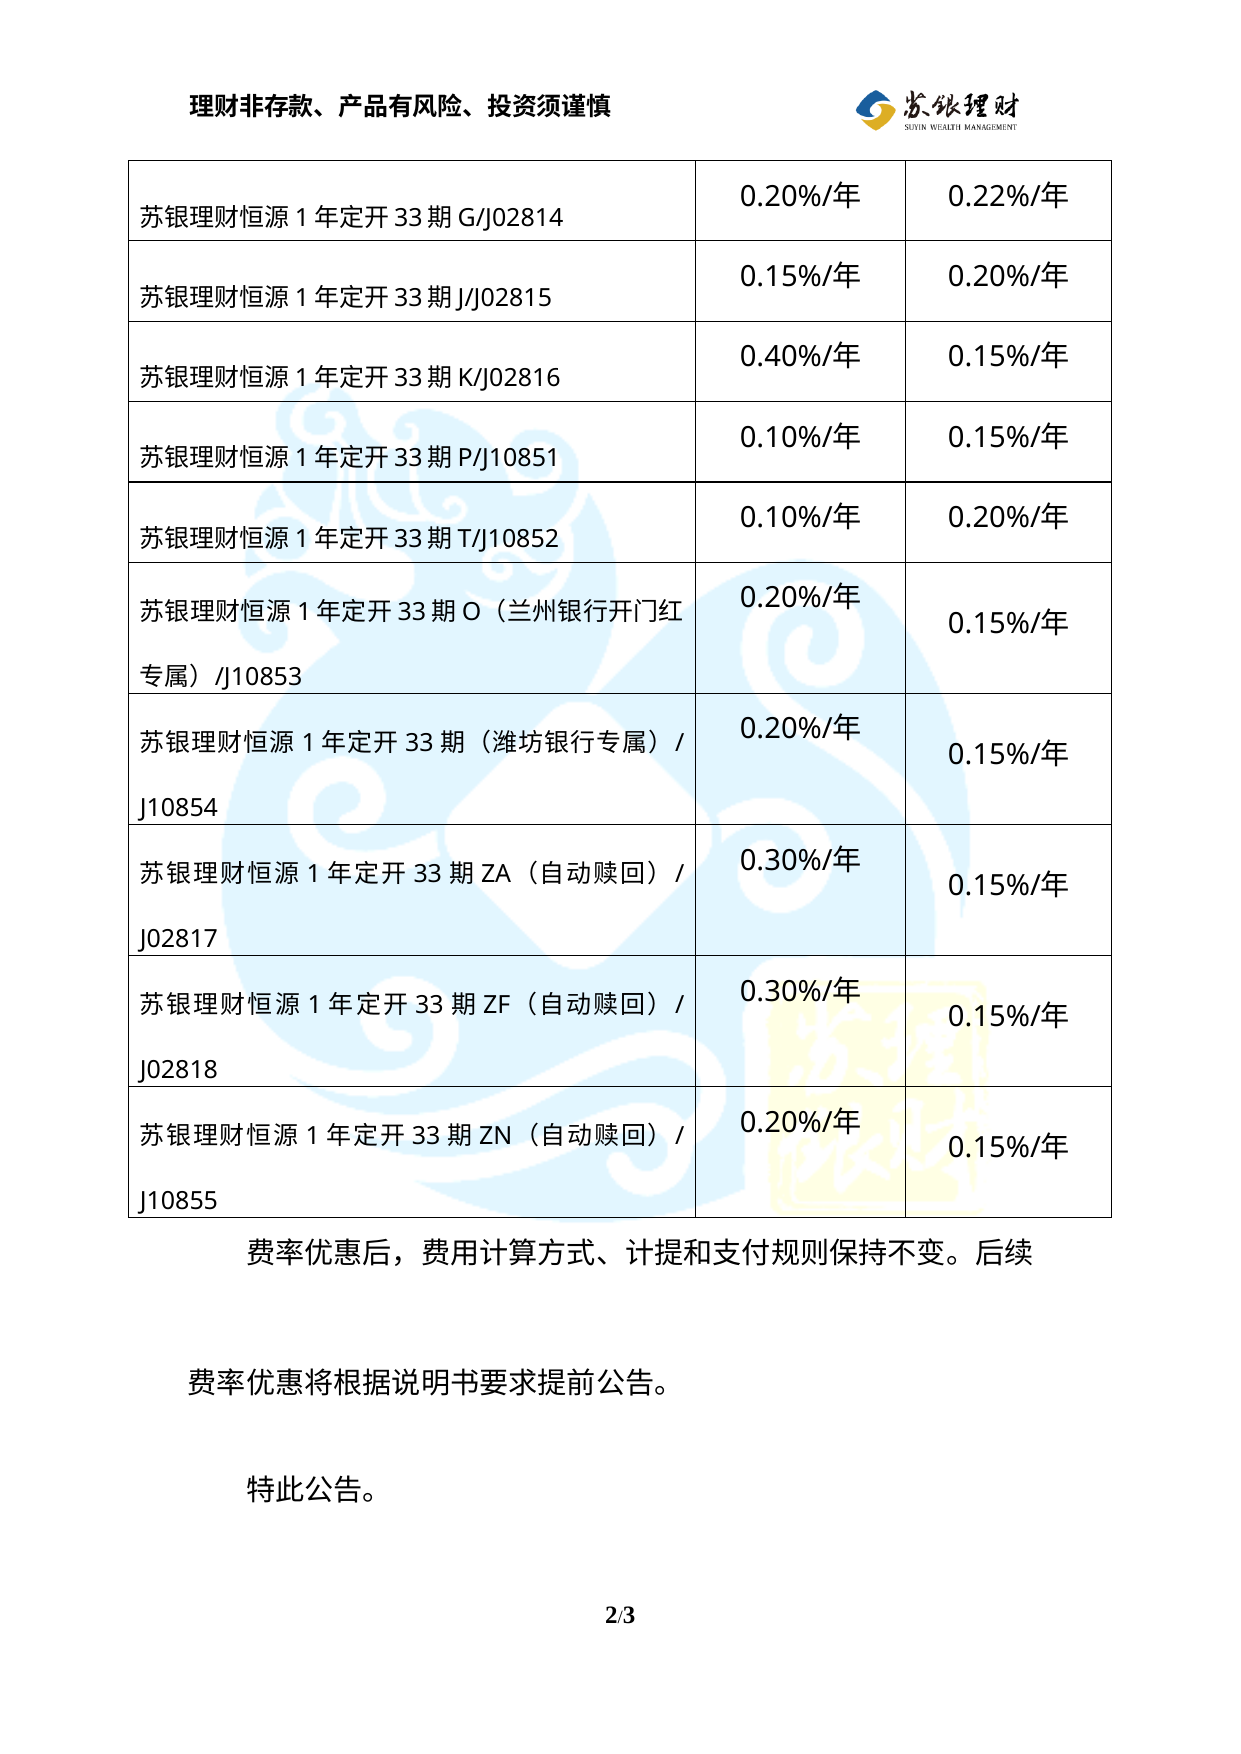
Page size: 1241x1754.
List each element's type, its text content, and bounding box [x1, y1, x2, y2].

table_cell 苏银理财恒源1年定开33期J/J02815 [129, 241, 695, 321]
table_cell 0.15%/年 [696, 241, 905, 321]
table_cell 0.20%/年 [906, 483, 1111, 562]
table_cell 0.10%/年 [696, 483, 905, 562]
table_cell 苏银理财恒源1年定开33期K/J02816 [129, 322, 695, 401]
table_cell 0.30%/年 [696, 825, 905, 955]
table_cell 苏银理财恒源1年定开33期G/J02814 [129, 161, 695, 240]
table_cell 苏银理财恒源1年定开33期T/J10852 [129, 483, 695, 562]
table_cell 0.15%/年 [906, 402, 1111, 481]
text 费率优惠后，费用计算方式、计提和支付规则保持不变。后续费率优惠将根据说明书要求提前公告。 [187, 1218, 1053, 1413]
table_cell 苏银理财恒源1年定开33期P/J10851 [129, 402, 695, 481]
table_cell 苏银理财恒源1年定开33期ZF（自动赎回）/J02818 [129, 956, 695, 1086]
table_cell 0.20%/年 [696, 563, 905, 693]
table_cell 苏银理财恒源1年定开33期ZN（自动赎回）/J10855 [129, 1087, 695, 1217]
table_cell 0.15%/年 [906, 1087, 1111, 1217]
table_cell 0.10%/年 [696, 402, 905, 481]
table_cell 0.20%/年 [696, 161, 905, 240]
table_cell 0.30%/年 [696, 956, 905, 1086]
table_cell 0.20%/年 [696, 694, 905, 824]
text 特此公告。 [187, 1455, 1053, 1520]
table_cell 0.15%/年 [906, 563, 1111, 693]
table_cell 苏银理财恒源1年定开33期O（兰州银行开门红专属）/J10853 [129, 563, 695, 693]
table_cell 0.40%/年 [696, 322, 905, 401]
table_cell 0.15%/年 [906, 825, 1111, 955]
table_cell 苏银理财恒源1年定开33期（潍坊银行专属）/J10854 [129, 694, 695, 824]
table_cell 0.22%/年 [906, 161, 1111, 240]
table_cell 苏银理财恒源1年定开33期ZA（自动赎回）/J02817 [129, 825, 695, 955]
table_cell 0.15%/年 [906, 956, 1111, 1086]
table_cell 0.20%/年 [906, 241, 1111, 321]
table_cell 0.15%/年 [906, 694, 1111, 824]
table_cell 0.15%/年 [906, 322, 1111, 401]
table_cell 0.20%/年 [696, 1087, 905, 1217]
picture [831, 73, 1049, 143]
